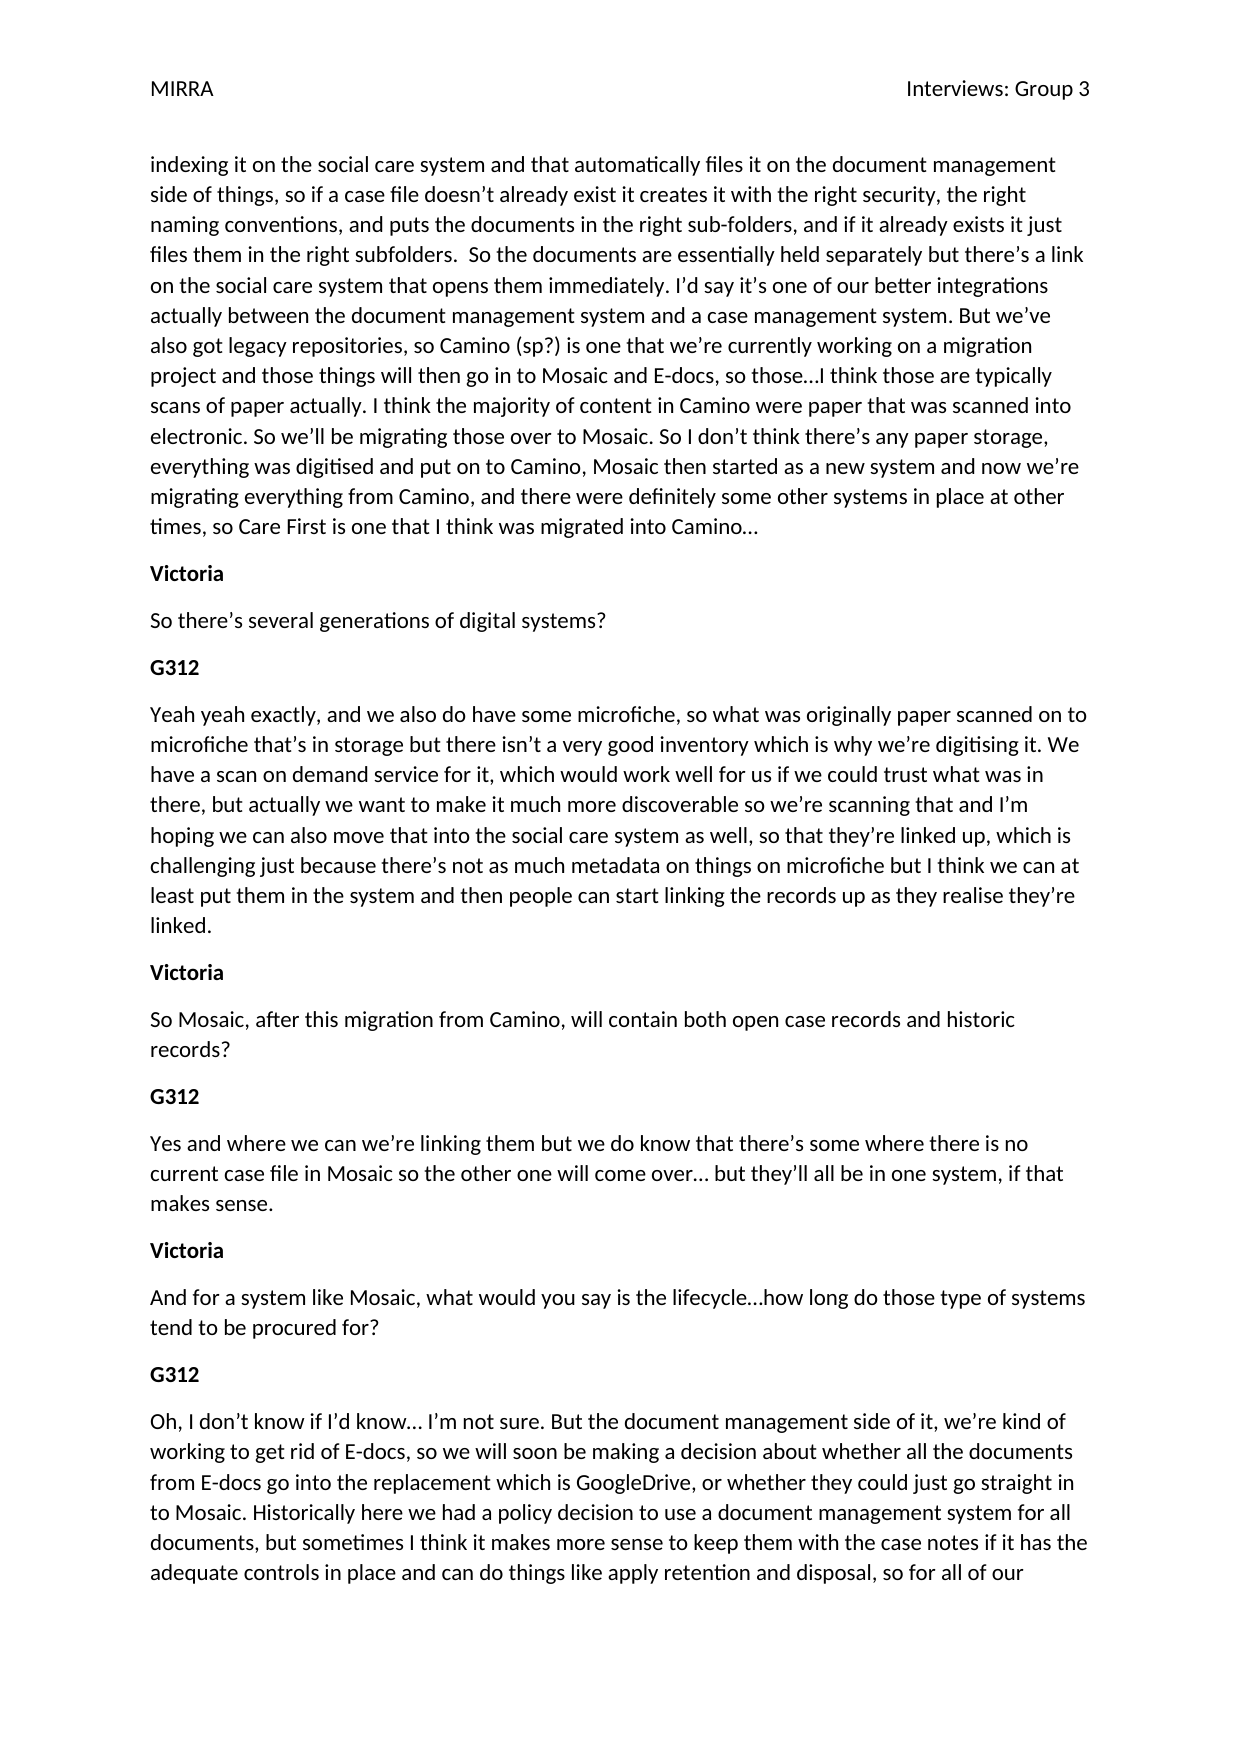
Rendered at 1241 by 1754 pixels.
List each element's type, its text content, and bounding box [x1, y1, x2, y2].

text G312 [150, 1360, 1090, 1388]
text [150, 150, 1090, 541]
text Victoria [150, 958, 1090, 986]
text So there’s several generations of digital systems? [150, 606, 1090, 634]
text Victoria [150, 559, 1090, 587]
text Yes and where we can we’re linking them but we do know that there’s some where there is no current case file in Mosaic so the other one will come over… but they’ll all be in one system, if that makes sense. [150, 1129, 1090, 1218]
text Victoria [150, 1236, 1090, 1264]
text G312 [150, 1082, 1090, 1110]
text So Mosaic, after this migration from Camino, will contain both open case records and historic records? [150, 1005, 1090, 1063]
text And for a system like Mosaic, what would you say is the lifecycle…how long do those type of systems tend to be procured for? [150, 1283, 1090, 1342]
text Yeah yeah exactly, and we also do have some microfiche, so what was originally paper scanned on to microfiche that’s in storage but there isn’t a very good inventory which is why we’re digitising it. We have a scan on demand service for it, which would work well for us if we could trust what was in there, but actually we want to make it much more discoverable so we’re scanning that and I’m hoping we can also move that into the social care system as well, so that they’re linked up, which is challenging just because there’s not as much metadata on things on microfiche but I think we can at least put them in the system and then people can start linking the records up as they realise they’re linked. [150, 700, 1090, 939]
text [150, 1407, 1090, 1586]
text G312 [150, 653, 1090, 681]
